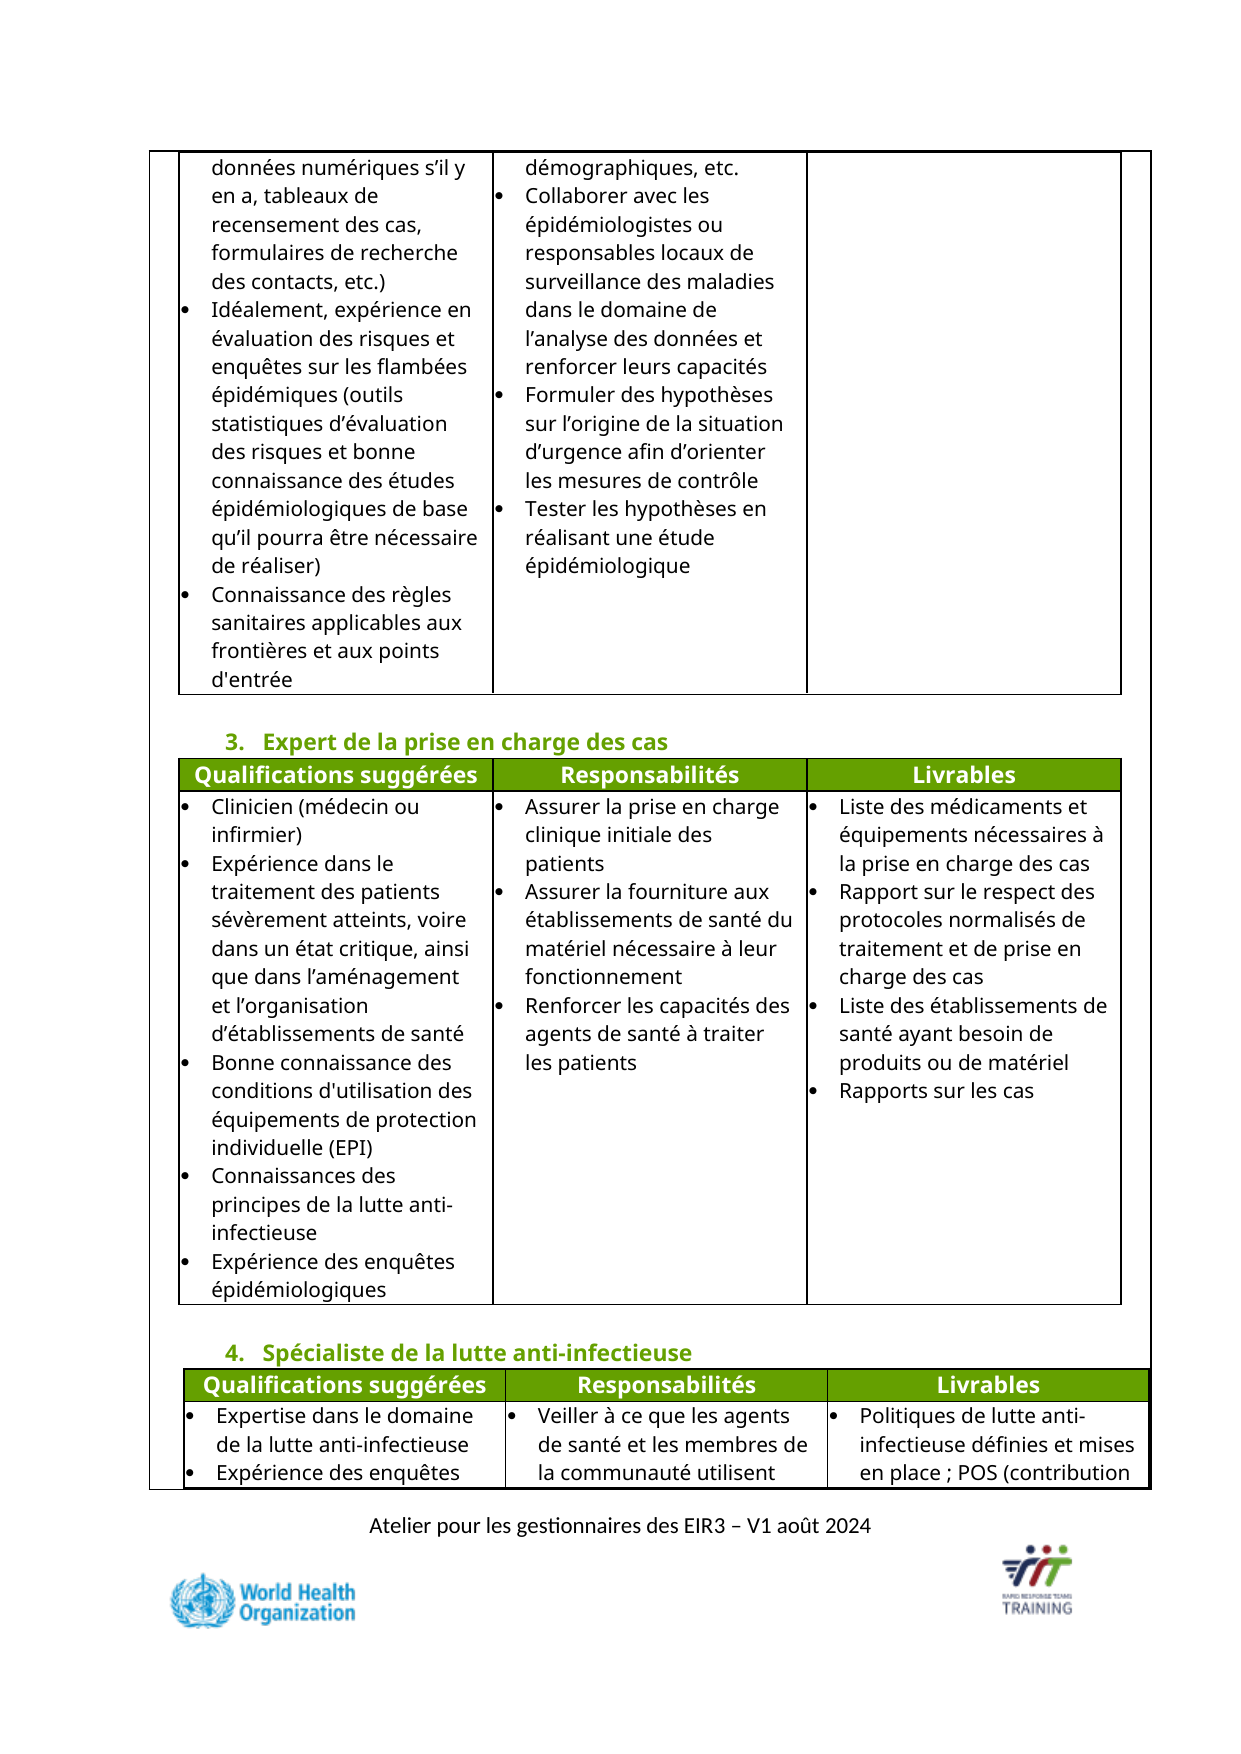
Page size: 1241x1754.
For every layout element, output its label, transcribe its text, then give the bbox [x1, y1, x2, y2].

picture [150, 1567, 380, 1652]
picture [987, 1539, 1091, 1648]
